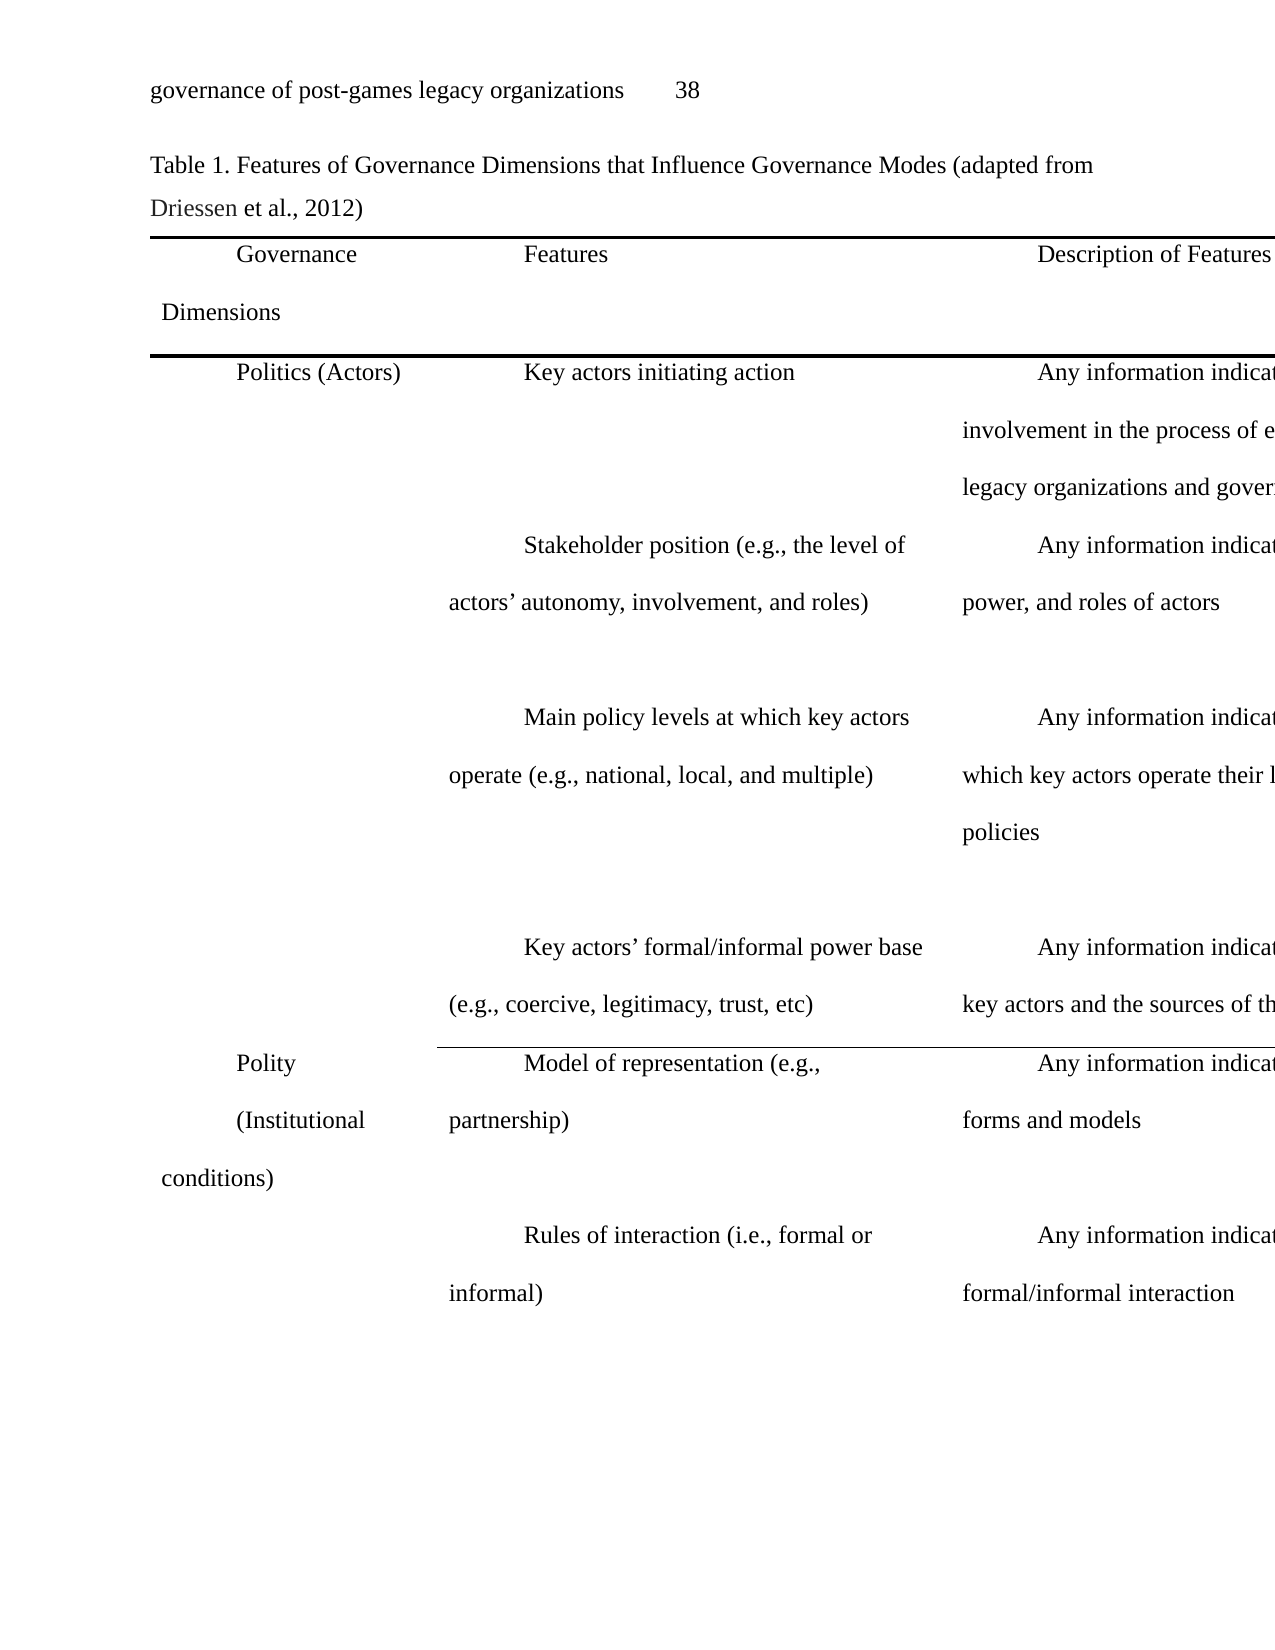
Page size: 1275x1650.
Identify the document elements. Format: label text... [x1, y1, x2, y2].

table_header Description of Features [951, 239, 1275, 354]
text Table 1. Features of Governance Dimensions that Influence Governance Modes (adapted from Driessen et al., 2012) [150, 150, 1125, 222]
table_header Features [437, 239, 951, 354]
table_cell Key actors initiating action [437, 358, 951, 530]
table_cell Any information indicating actors’ involvement in the process of establishment of the legacy organizations and governance systems [951, 358, 1275, 530]
table_cell Model of representation (e.g., partnership) [437, 1048, 951, 1220]
table_cell Politics (Actors) [150, 358, 437, 1047]
table_cell Any information indicating governance forms and models [951, 1048, 1275, 1220]
table_cell Rules of interaction (i.e., formal or informal) [437, 1220, 951, 1393]
table_cell Any information indicating the levels at which key actors operate their legacy programs and policies [951, 702, 1275, 932]
table_cell Any information indicating the relationship, power, and roles of actors [951, 530, 1275, 702]
table_cell Polity (Institutional conditions) [150, 1047, 437, 1393]
table_header Governance Dimensions [150, 239, 437, 354]
table_cell Any information indicating the actors’ formal/informal interaction [951, 1220, 1275, 1393]
table_cell Key actors’ formal/informal power base (e.g., coercive, legitimacy, trust, etc) [437, 932, 951, 1047]
table_cell Main policy levels at which key actors operate (e.g., national, local, and multiple) [437, 702, 951, 932]
table_cell Stakeholder position (e.g., the level of actors’ autonomy, involvement, and roles) [437, 530, 951, 702]
table_cell Any information indicating the power of key actors and the sources of their power [951, 932, 1275, 1047]
